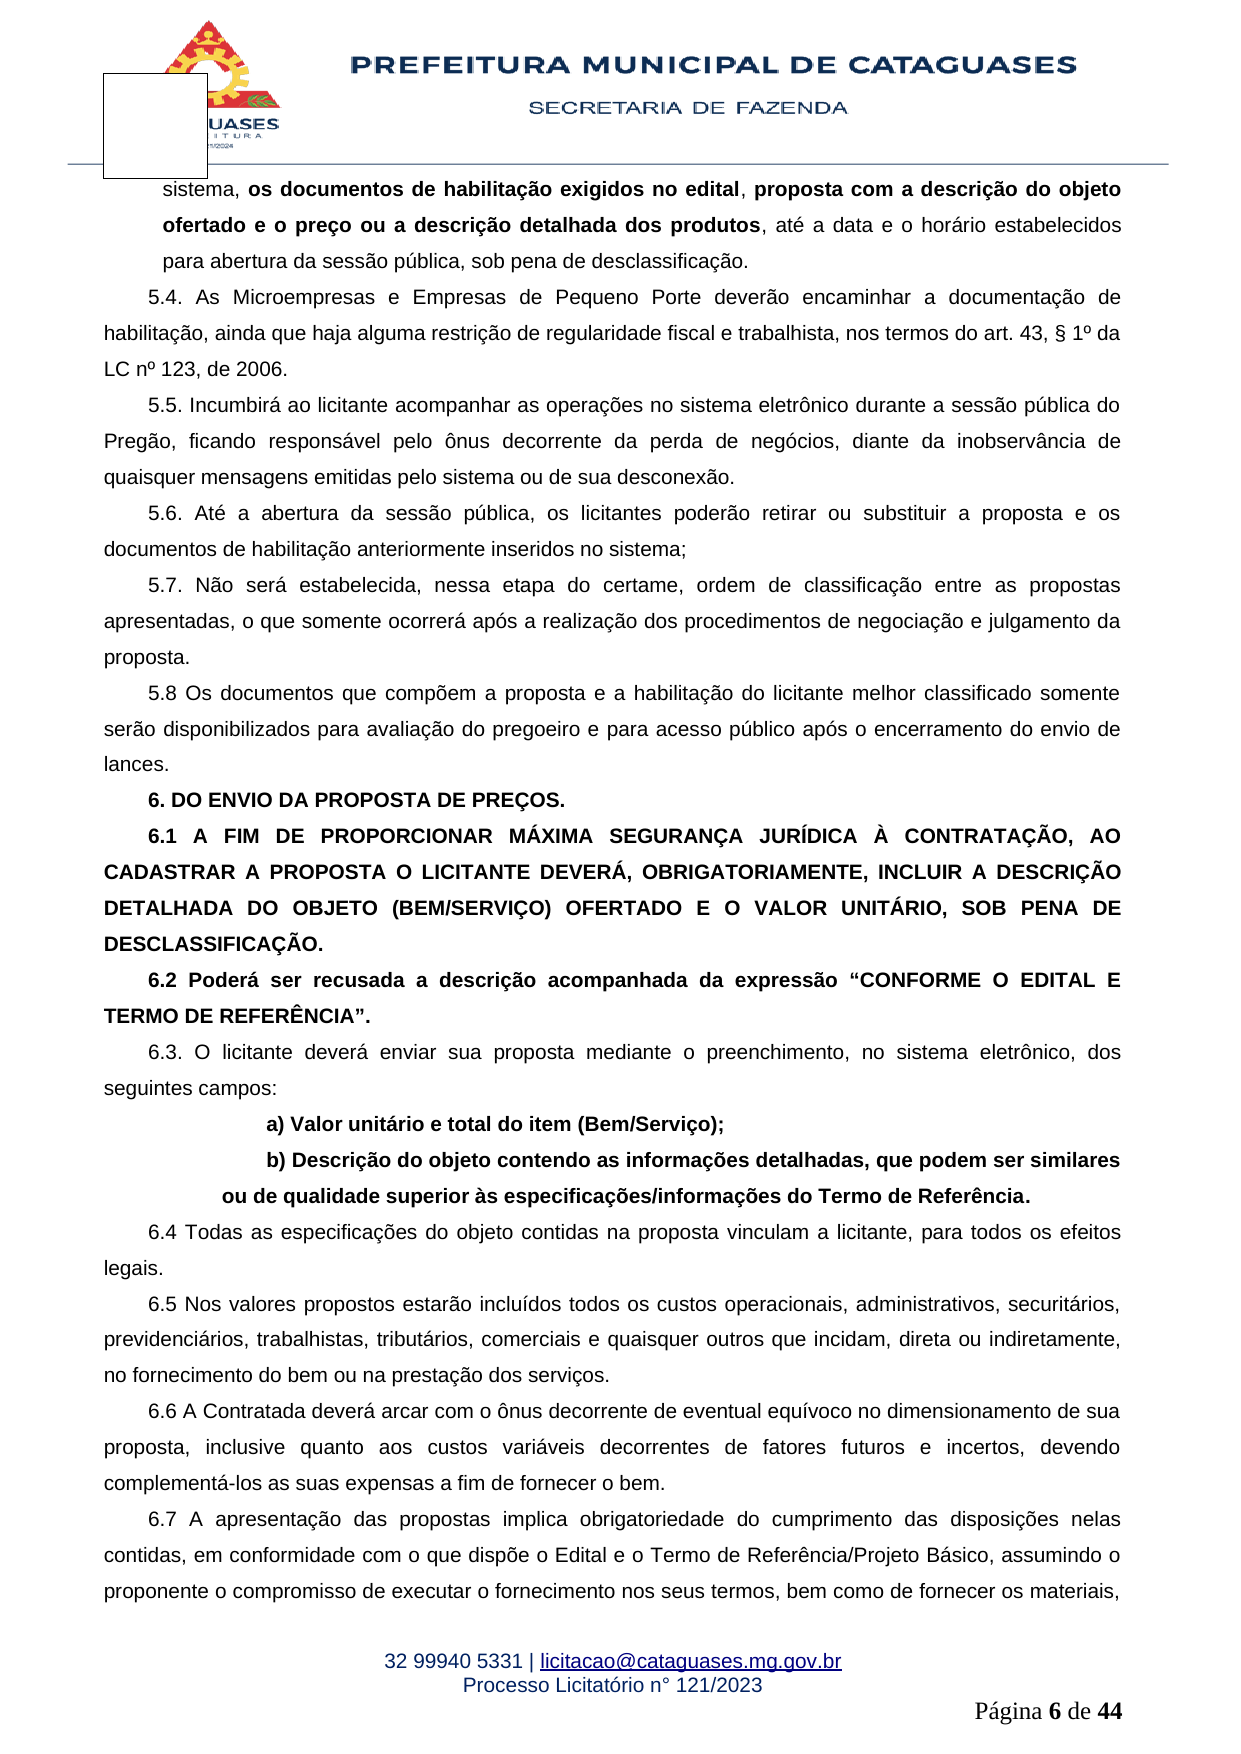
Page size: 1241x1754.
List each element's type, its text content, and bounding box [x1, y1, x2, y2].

text 6.2 Poderá ser recusada a descrição acompanhada da expressão “CONFORME O EDITAL E TERMO DE REFERÊNCIA”. [103, 968, 1122, 1028]
text 5.8 Os documentos que compõem a proposta e a habilitação do licitante melhor classificado somente serão disponibilizados para avaliação do pregoeiro e para acesso público após o encerramento do envio de lances. [103, 680, 1122, 776]
picture [67, 1, 1169, 192]
text 5.4. As Microempresas e Empresas de Pequeno Porte deverão encaminhar a documentação de habilitação, ainda que haja alguma restrição de regularidade fiscal e trabalhista, nos termos do art. 43, § 1º da LC nº 123, de 2006. [103, 285, 1122, 381]
text 5.5. Incumbirá ao licitante acompanhar as operações no sistema eletrônico durante a sessão pública do Pregão, ficando responsável pelo ônus decorrente da perda de negócios, diante da inobservância de quaisquer mensagens emitidas pelo sistema ou de sua desconexão. [103, 393, 1122, 489]
list 6.5 Nos valores propostos estarão incluídos todos os custos operacionais, administrativos, securitários, previdenciários, trabalhistas, tributários, comerciais e quaisquer outros que incidam, direta ou indiretamente, no fornecimento do bem ou na prestação dos serviços. [103, 1291, 1122, 1387]
text 6.1 A FIM DE PROPORCIONAR MÁXIMA SEGURANÇA JURÍDICA À CONTRATAÇÃO, AO CADASTRAR A PROPOSTA O LICITANTE DEVERÁ, OBRIGATORIAMENTE, INCLUIR A DESCRIÇÃO DETALHADA DO OBJETO (BEM/SERVIÇO) OFERTADO E O VALOR UNITÁRIO, SOB PENA DE DESCLASSIFICAÇÃO. [103, 824, 1122, 956]
text a) Valor unitário e total do item (Bem/Serviço); [222, 1112, 1122, 1136]
text 5.7. Não será estabelecida, nessa etapa do certame, ordem de classificação entre as propostas apresentadas, o que somente ocorrerá após a realização dos procedimentos de negociação e julgamento da proposta. [103, 573, 1122, 668]
text 6.3. O licitante deverá enviar sua proposta mediante o preenchimento, no sistema eletrônico, dos seguintes campos: [103, 1040, 1122, 1100]
text 5.6. Até a abertura da sessão pública, os licitantes poderão retirar ou substituir a proposta e os documentos de habilitação anteriormente inseridos no sistema; [103, 501, 1122, 561]
text 6.4 Todas as especificações do objeto contidas na proposta vinculam a licitante, para todos os efeitos legais. [103, 1219, 1122, 1279]
list 6.6 A Contratada deverá arcar com o ônus decorrente de eventual equívoco no dimensionamento de sua proposta, inclusive quanto aos custos variáveis decorrentes de fatores futuros e incertos, devendo complementá-los as suas expensas a fim de fornecer o bem. [103, 1399, 1122, 1495]
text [103, 1507, 1122, 1603]
text b) Descrição do objeto contendo as informações detalhadas, que podem ser similares ou de qualidade superior às especificações/informações do Termo de Referência. [222, 1148, 1122, 1207]
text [162, 177, 1122, 273]
text 6. DO ENVIO DA PROPOSTA DE PREÇOS. [103, 788, 1122, 812]
